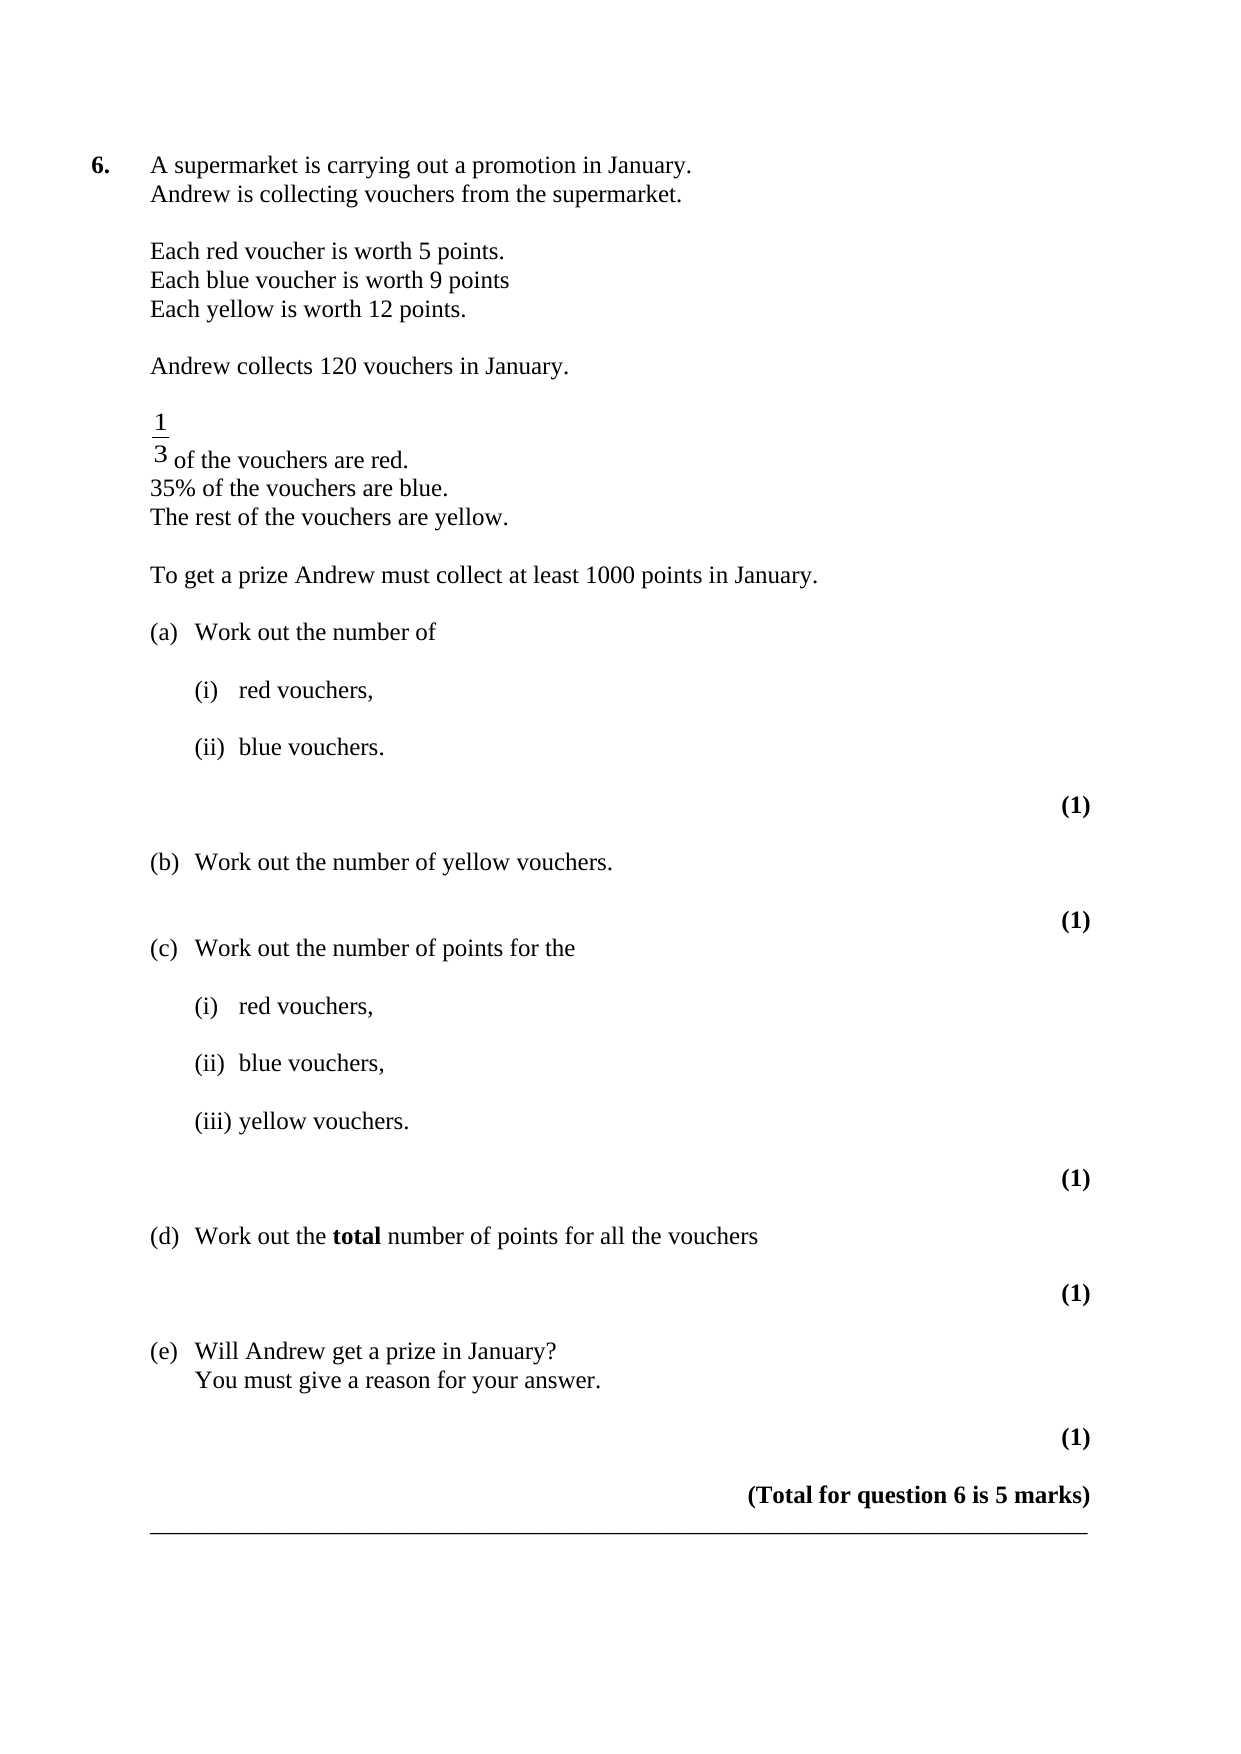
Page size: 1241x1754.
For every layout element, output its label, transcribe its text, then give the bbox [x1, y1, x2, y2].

text (ii) blue vouchers. [194, 732, 1090, 761]
text (1) [150, 790, 1090, 818]
text Andrew collects 120 vouchers in January. [150, 351, 1090, 380]
text (d) Work out the total number of points for all the vouchers [150, 1221, 1090, 1250]
text (1) [150, 1422, 1090, 1451]
text You must give a reason for your answer. [150, 1365, 1090, 1393]
text (1) [150, 905, 1090, 933]
text Andrew is collecting vouchers from the supermarket. [150, 179, 1090, 207]
text (i) red vouchers, [194, 991, 1090, 1020]
text 6. A supermarket is carrying out a promotion in January. [91, 150, 1090, 179]
text (i) red vouchers, [194, 675, 1090, 703]
text (b) Work out the number of yellow vouchers. [150, 847, 1090, 876]
text To get a prize Andrew must collect at least 1000 points in January. [150, 560, 1090, 588]
text Each blue voucher is worth 9 points [150, 265, 1090, 294]
text Each yellow is worth 12 points. [150, 294, 1090, 322]
text ___________________________________________________________________________ [150, 1508, 1090, 1537]
text The rest of the vouchers are yellow. [150, 502, 1090, 531]
text (a) Work out the number of [150, 617, 1090, 646]
text Each red voucher is worth 5 points. [150, 236, 1090, 265]
text of the vouchers are red. [150, 409, 1090, 473]
text (e) Will Andrew get a prize in January? [150, 1336, 1090, 1365]
text (iii) yellow vouchers. [194, 1106, 1090, 1135]
text (1) [150, 1163, 1090, 1192]
text (ii) blue vouchers, [194, 1048, 1090, 1077]
text (c) Work out the number of points for the [150, 933, 1090, 962]
text (1) [150, 1278, 1090, 1307]
text (Total for question 6 is 5 marks) [150, 1480, 1090, 1508]
text 35% of the vouchers are blue. [150, 473, 1090, 502]
